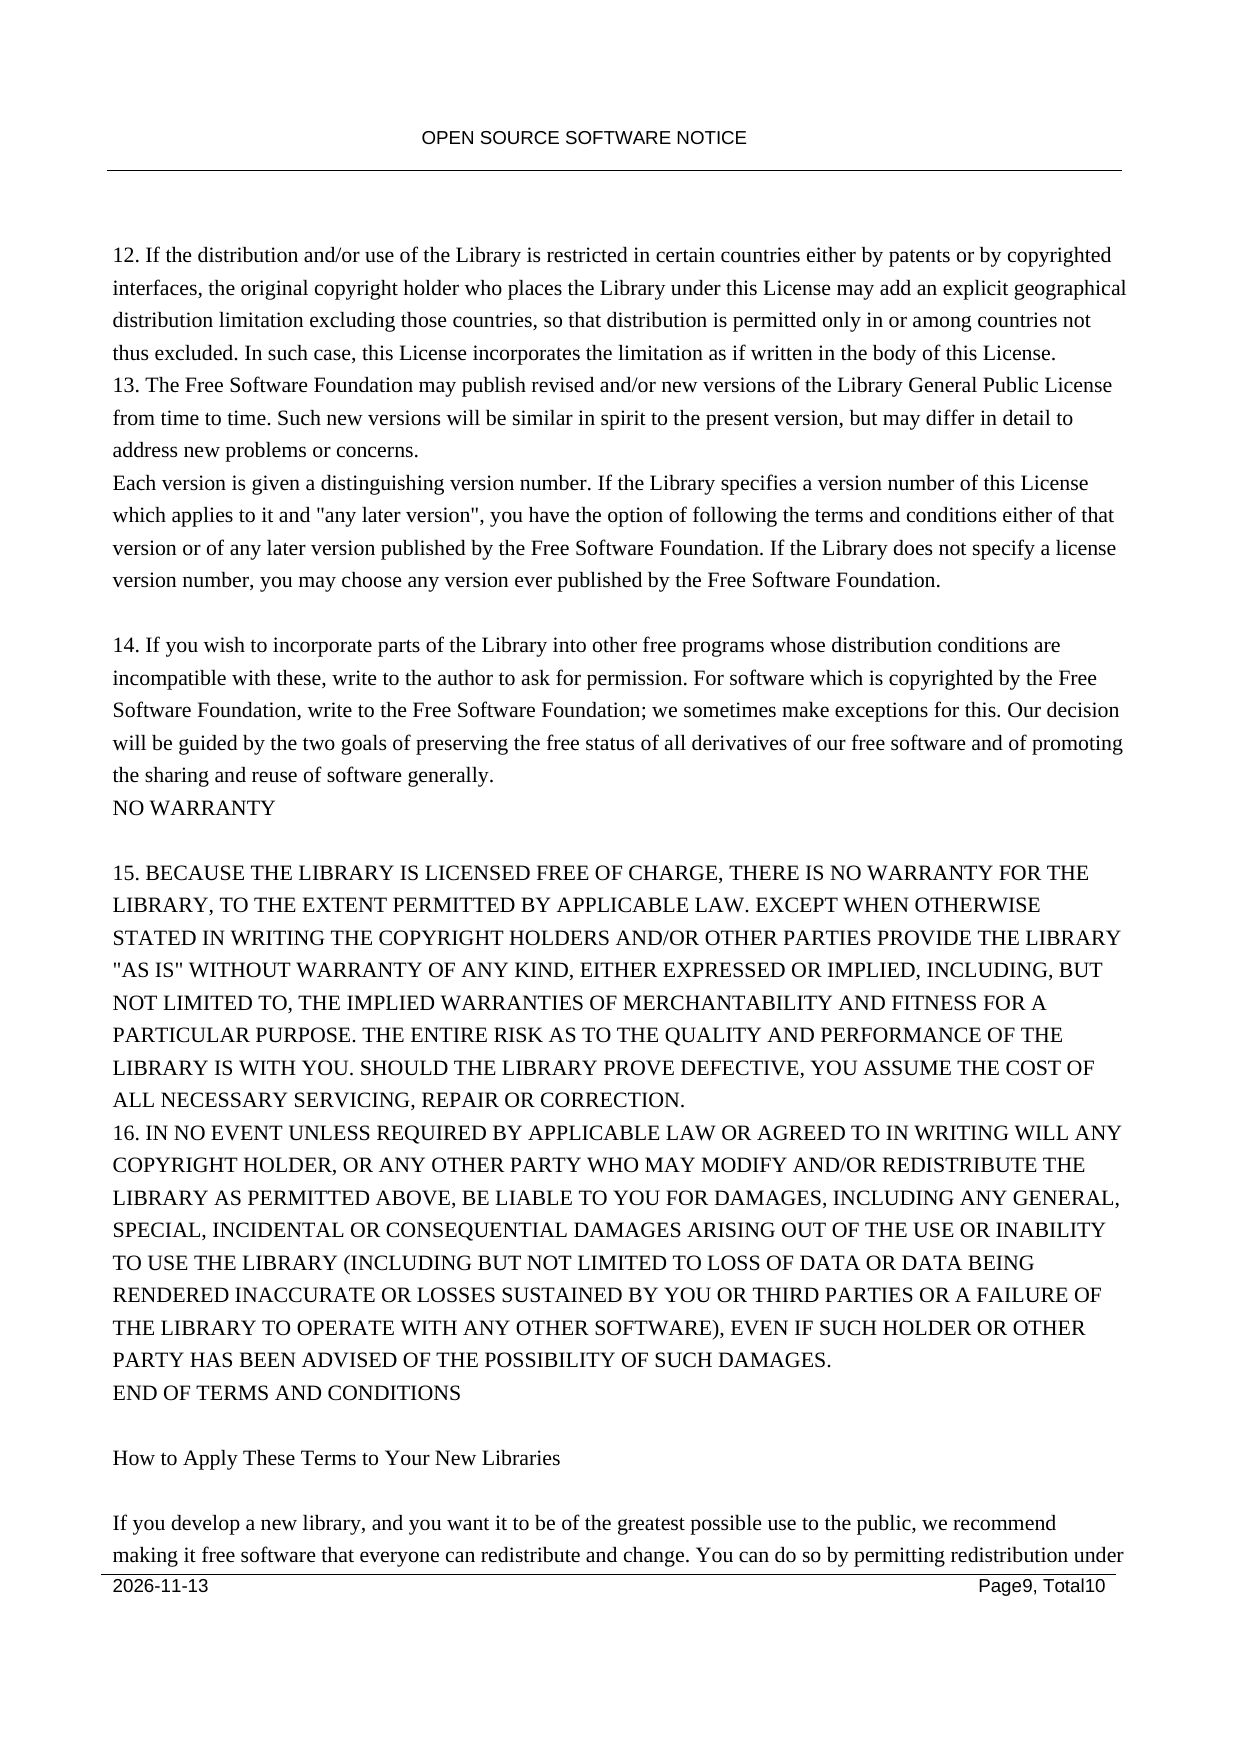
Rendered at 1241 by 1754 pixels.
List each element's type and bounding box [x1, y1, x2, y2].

text [112, 206, 1128, 1571]
